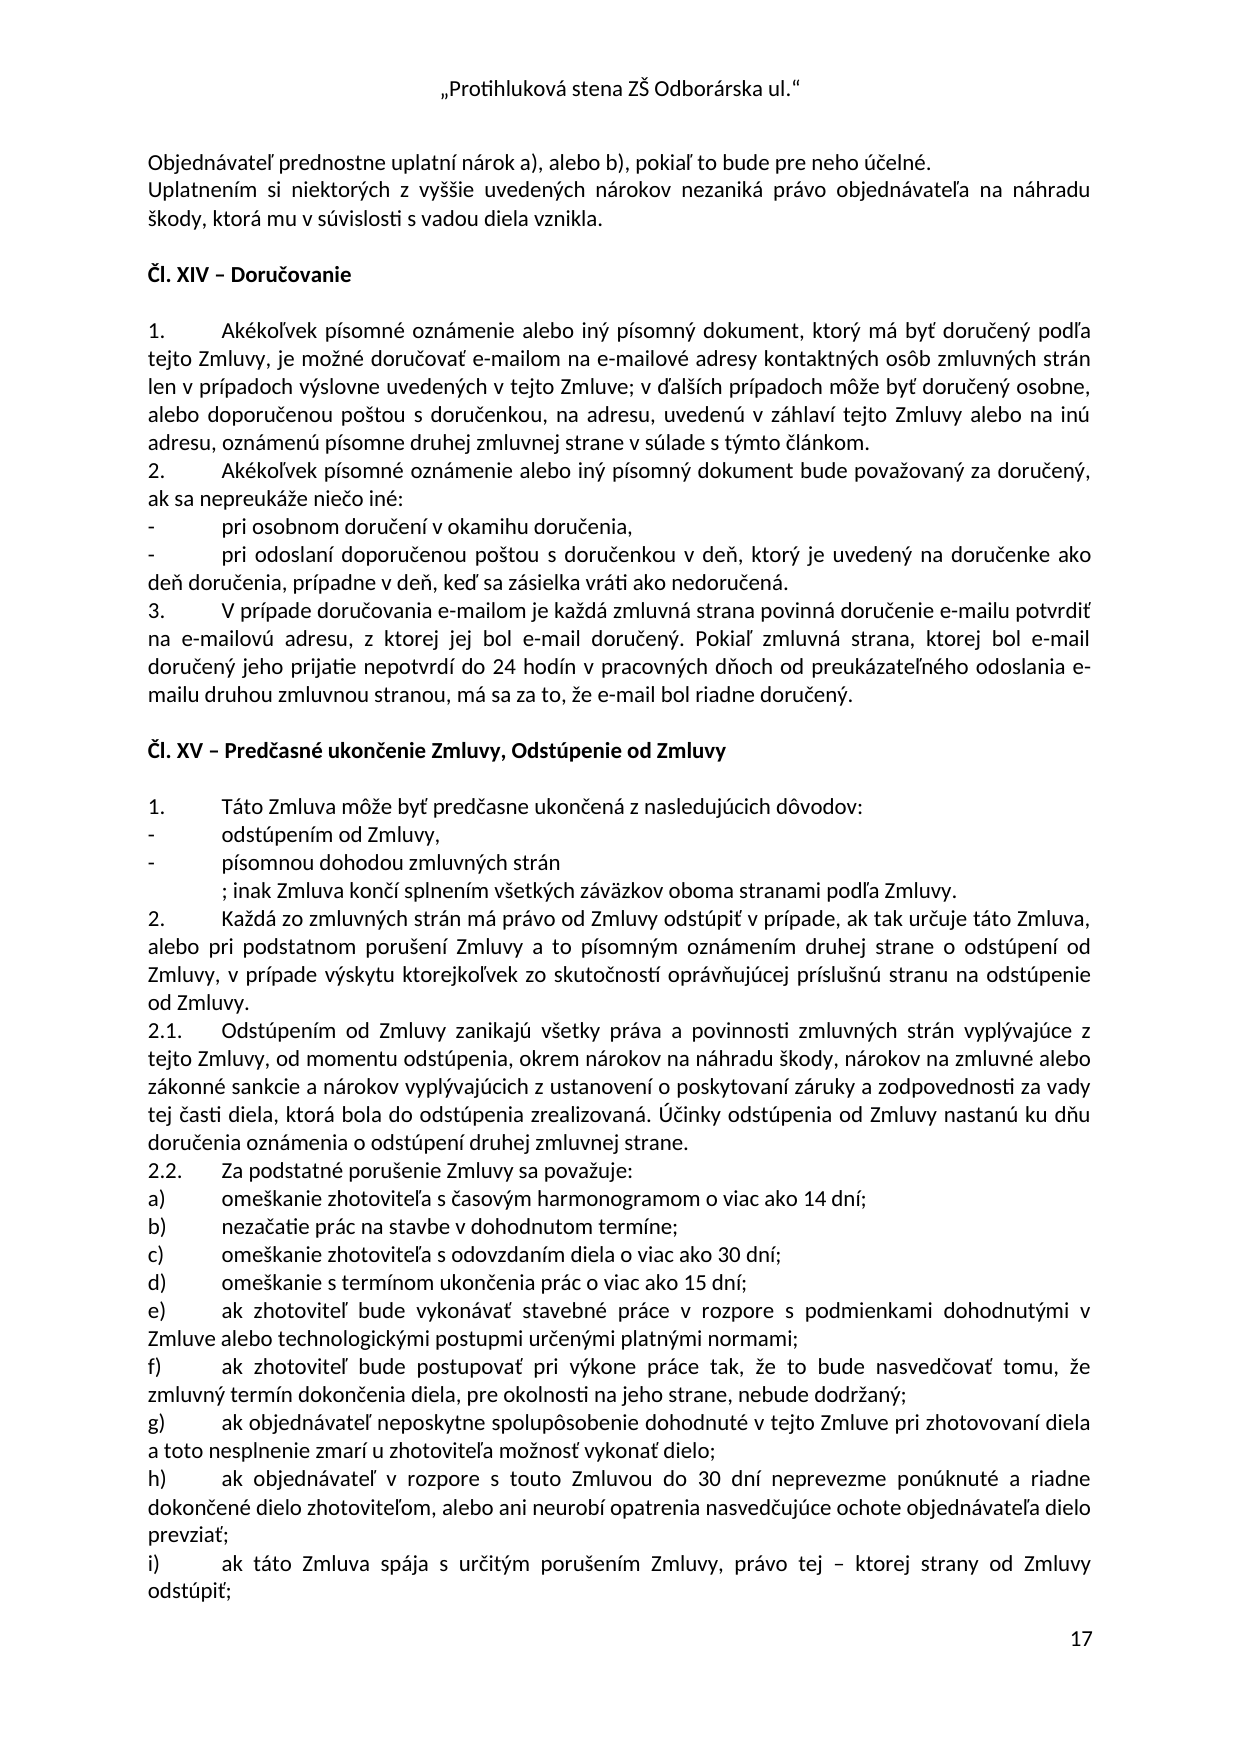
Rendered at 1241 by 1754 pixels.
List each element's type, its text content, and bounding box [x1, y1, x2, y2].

text 2.2. Za podstatné porušenie Zmluvy sa považuje: [148, 1156, 1093, 1184]
text Uplatnením si niektorých z vyššie uvedených nárokov nezaniká právo objednávateľa na náhradu škody, ktorá mu v súvislosti s vadou diela vznikla. [148, 176, 1093, 232]
text d) omeškanie s termínom ukončenia prác o viac ako 15 dní; [148, 1268, 1093, 1296]
text - odstúpením od Zmluvy, [148, 820, 1093, 848]
text - pri osobnom doručení v okamihu doručenia, [148, 512, 1093, 540]
text 3. V prípade doručovania e-mailom je každá zmluvná strana povinná doručenie e-mailu potvrdiť na e-mailovú adresu, z ktorej jej bol e-mail doručený. Pokiaľ zmluvná strana, ktorej bol e-mail doručený jeho prijatie nepotvrdí do 24 hodín v pracovných dňoch od preukázateľného odoslania e-mailu druhou zmluvnou stranou, má sa za to, že e-mail bol riadne doručený. [148, 596, 1093, 708]
text 1. Táto Zmluva môže byť predčasne ukončená z nasledujúcich dôvodov: [148, 792, 1093, 820]
text c) omeškanie zhotoviteľa s odovzdaním diela o viac ako 30 dní; [148, 1240, 1093, 1268]
text g) ak objednávateľ neposkytne spolupôsobenie dohodnuté v tejto Zmluve pri zhotovovaní diela a toto nesplnenie zmarí u zhotoviteľa možnosť vykonať dielo; [148, 1408, 1093, 1464]
text - pri odoslaní doporučenou poštou s doručenkou v deň, ktorý je uvedený na doručenke ako deň doručenia, prípadne v deň, keď sa zásielka vráti ako nedoručená. [148, 540, 1093, 596]
text - písomnou dohodou zmluvných strán [148, 848, 1093, 876]
text h) ak objednávateľ v rozpore s touto Zmluvou do 30 dní neprevezme ponúknuté a riadne dokončené dielo zhotoviteľom, alebo ani neurobí opatrenia nasvedčujúce ochote objednávateľa dielo prevziať; [148, 1464, 1093, 1549]
text 2. Akékoľvek písomné oznámenie alebo iný písomný dokument bude považovaný za doručený, ak sa nepreukáže niečo iné: [148, 456, 1093, 512]
text ; inak Zmluva končí splnením všetkých záväzkov oboma stranami podľa Zmluvy. [148, 876, 1093, 904]
text Čl. XV – Predčasné ukončenie Zmluvy, Odstúpenie od Zmluvy [148, 736, 1093, 764]
text 1. Akékoľvek písomné oznámenie alebo iný písomný dokument, ktorý má byť doručený podľa tejto Zmluvy, je možné doručovať e-mailom na e-mailové adresy kontaktných osôb zmluvných strán len v prípadoch výslovne uvedených v tejto Zmluve; v ďalších prípadoch môže byť doručený osobne, alebo doporučenou poštou s doručenkou, na adresu, uvedenú v záhlaví tejto Zmluvy alebo na inú adresu, oznámenú písomne druhej zmluvnej strane v súlade s týmto článkom. [148, 316, 1093, 456]
text f) ak zhotoviteľ bude postupovať pri výkone práce tak, že to bude nasvedčovať tomu, že zmluvný termín dokončenia diela, pre okolnosti na jeho strane, nebude dodržaný; [148, 1352, 1093, 1408]
text 2.1. Odstúpením od Zmluvy zanikajú všetky práva a povinnosti zmluvných strán vyplývajúce z tejto Zmluvy, od momentu odstúpenia, okrem nárokov na náhradu škody, nárokov na zmluvné alebo zákonné sankcie a nárokov vyplývajúcich z ustanovení o poskytovaní záruky a zodpovednosti za vady tej časti diela, ktorá bola do odstúpenia zrealizovaná. Účinky odstúpenia od Zmluvy nastanú ku dňu doručenia oznámenia o odstúpení druhej zmluvnej strane. [148, 1016, 1093, 1156]
text i) ak táto Zmluva spája s určitým porušením Zmluvy, právo tej – ktorej strany od Zmluvy odstúpiť; [148, 1549, 1093, 1605]
text 2. Každá zo zmluvných strán má právo od Zmluvy odstúpiť v prípade, ak tak určuje táto Zmluva, alebo pri podstatnom porušení Zmluvy a to písomným oznámením druhej strane o odstúpení od Zmluvy, v prípade výskytu ktorejkoľvek zo skutočností oprávňujúcej príslušnú stranu na odstúpenie od Zmluvy. [148, 904, 1093, 1016]
text b) nezačatie prác na stavbe v dohodnutom termíne; [148, 1212, 1093, 1240]
text e) ak zhotoviteľ bude vykonávať stavebné práce v rozpore s podmienkami dohodnutými v Zmluve alebo technologickými postupmi určenými platnými normami; [148, 1296, 1093, 1352]
text Čl. XIV – Doručovanie [148, 260, 1093, 288]
text Objednávateľ prednostne uplatní nárok a), alebo b), pokiaľ to bude pre neho účelné. [148, 148, 1093, 176]
text a) omeškanie zhotoviteľa s časovým harmonogramom o viac ako 14 dní; [148, 1184, 1093, 1212]
